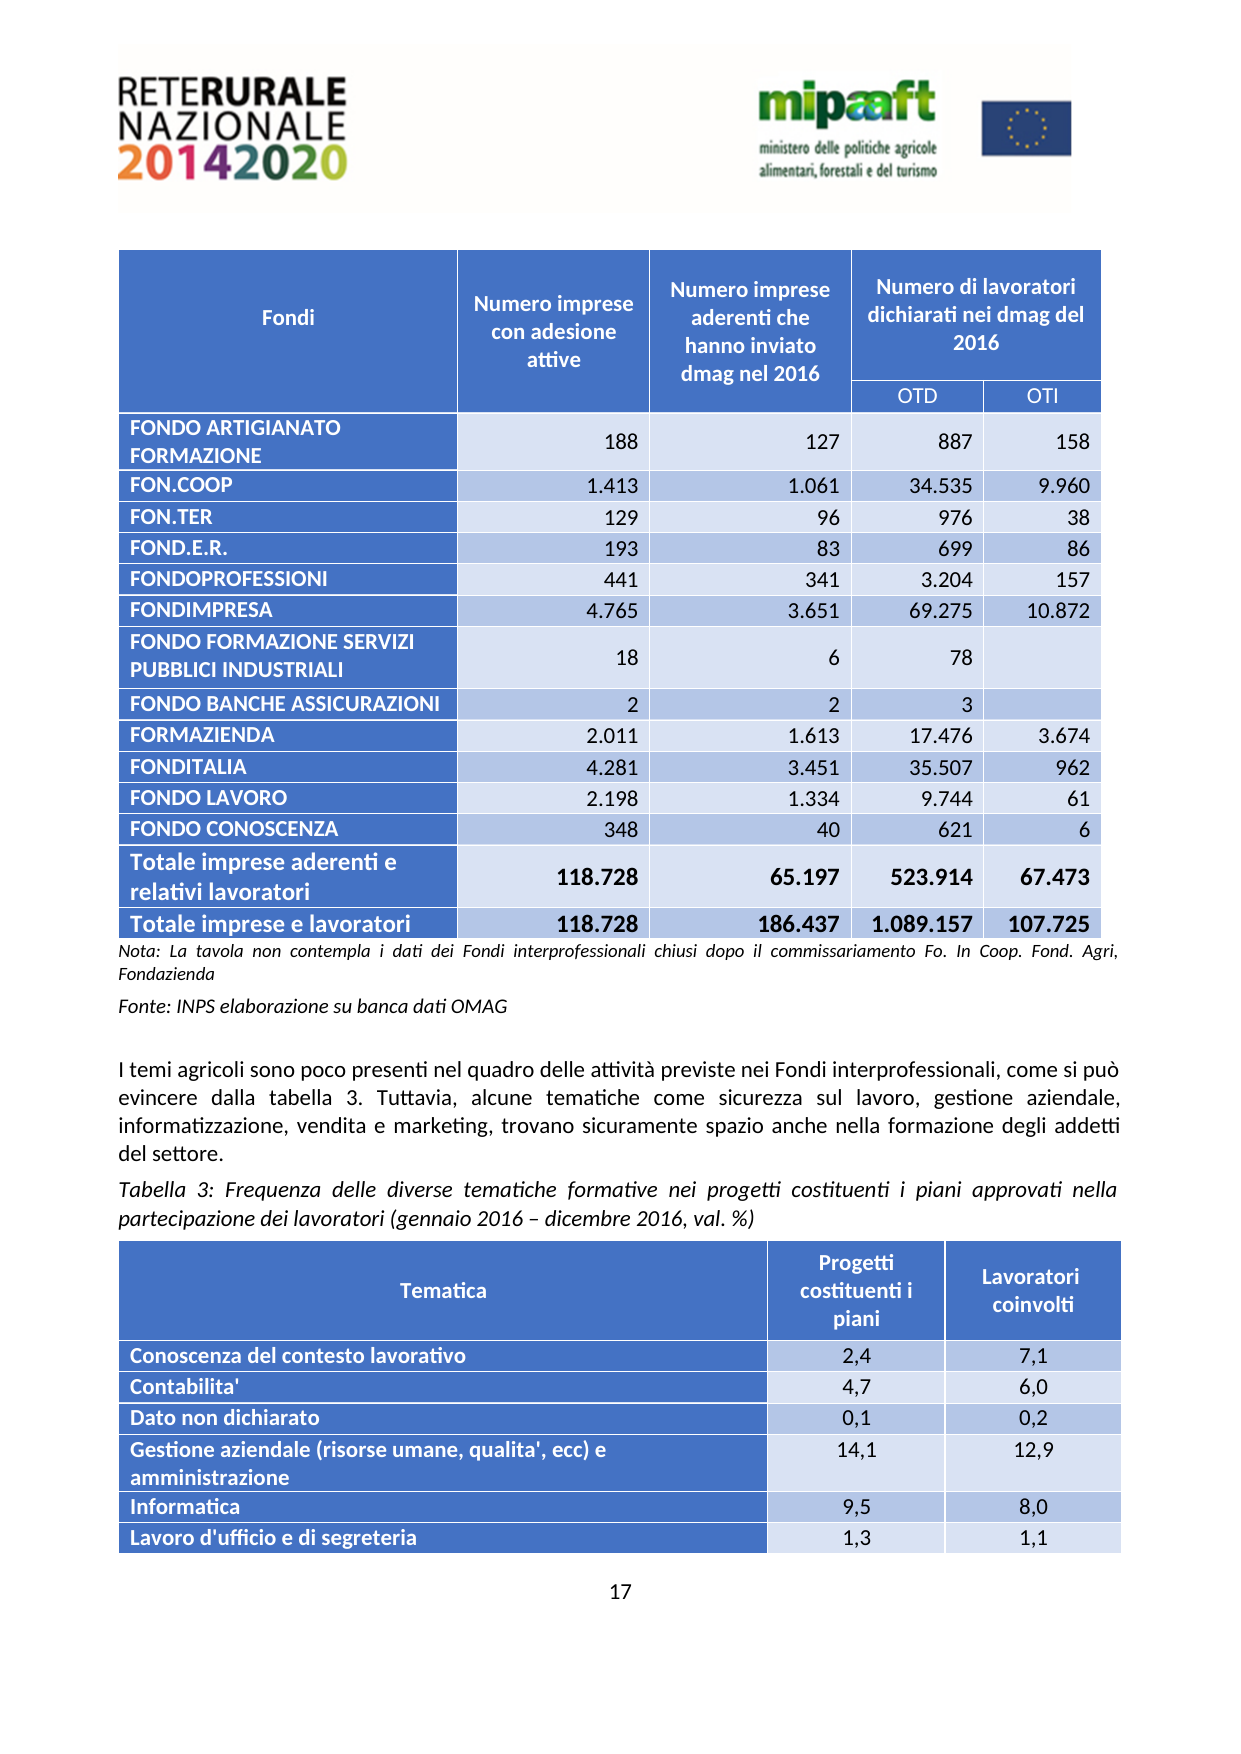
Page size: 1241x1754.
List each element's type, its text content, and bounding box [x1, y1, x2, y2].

table_cell 4.281 [458, 752, 649, 782]
table_header Fondi [119, 250, 457, 412]
table_cell 18 [458, 627, 649, 688]
table_cell 976 [852, 502, 983, 532]
table_header Numero imprese aderenti che hanno inviato dmag nel 2016 [650, 250, 851, 412]
table_cell 118.728 [458, 846, 649, 907]
table_cell 1.061 [650, 471, 851, 501]
table_cell 3.651 [650, 596, 851, 626]
table_cell 9,5 [768, 1492, 944, 1522]
table_cell 7,1 [946, 1341, 1121, 1371]
table_cell 12,9 [946, 1435, 1121, 1491]
table_cell 118.728 [458, 908, 649, 938]
table_cell 2 [458, 689, 649, 719]
table_cell 8,0 [946, 1492, 1121, 1522]
table_cell Totale imprese e lavoratori [119, 908, 457, 938]
table_cell 6 [650, 627, 851, 688]
table_cell FONDOPROFESSIONI [119, 564, 457, 594]
table_cell 127 [650, 414, 851, 469]
table_cell 1.413 [458, 471, 649, 501]
table_cell 4,7 [768, 1372, 944, 1402]
table_header Tematica [119, 1241, 767, 1340]
table_cell 14,1 [768, 1435, 944, 1491]
table_cell 621 [852, 814, 983, 844]
table_cell Contabilita' [119, 1372, 767, 1402]
table_cell 887 [852, 414, 983, 469]
table_cell 348 [458, 814, 649, 844]
table_cell Gestione aziendale (risorse umane, qualita', ecc) e amministrazione [119, 1435, 767, 1491]
text Nota: La tavola non contempla i dati dei Fondi interprofessionali chiusi dopo il commissariamento Fo. In Coop. Fond. Agri, Fondazienda [118, 939, 1122, 985]
table_cell 2 [650, 689, 851, 719]
table_cell 1,1 [946, 1523, 1121, 1553]
table_cell 1,3 [768, 1523, 944, 1553]
table_cell 158 [984, 414, 1101, 469]
table_cell FON.COOP [119, 471, 457, 501]
table_cell OTD [852, 381, 983, 412]
table_cell 441 [458, 564, 649, 594]
table_cell [984, 627, 1101, 688]
text I temi agricoli sono poco presenti nel quadro delle attività previste nei Fondi interprofessionali, come si può evincere dalla tabella 3. Tuttavia, alcune tematiche come sicurezza sul lavoro, gestione aziendale, informatizzazione, vendita e marketing, trovano sicuramente spazio anche nella formazione degli addetti del settore. [118, 1055, 1122, 1167]
table_cell 107.725 [984, 908, 1101, 938]
table_cell FOND.E.R. [119, 533, 457, 563]
table_header Progetti costituenti i piani [768, 1241, 944, 1340]
table_cell 3.451 [650, 752, 851, 782]
table_cell 34.535 [852, 471, 983, 501]
table_cell FONDO CONOSCENZA [119, 814, 457, 844]
table_cell 129 [458, 502, 649, 532]
table_cell 188 [458, 414, 649, 469]
table_cell 2.198 [458, 783, 649, 813]
table_cell 67.473 [984, 846, 1101, 907]
table_cell 35.507 [852, 752, 983, 782]
table_cell 65.197 [650, 846, 851, 907]
table_cell Lavoro d'ufficio e di segreteria [119, 1523, 767, 1553]
table_cell 0,1 [768, 1404, 944, 1434]
table_cell 523.914 [852, 846, 983, 907]
table_cell 3.674 [984, 721, 1101, 751]
table_cell 341 [650, 564, 851, 594]
table_cell FORMAZIENDA [119, 721, 457, 751]
table_cell 4.765 [458, 596, 649, 626]
table_cell 962 [984, 752, 1101, 782]
table_header Numero di lavoratori dichiarati nei dmag del 2016 [852, 250, 1101, 380]
table_cell Conoscenza del contesto lavorativo [119, 1341, 767, 1371]
table_cell 78 [852, 627, 983, 688]
table_cell 699 [852, 533, 983, 563]
table_cell 2,4 [768, 1341, 944, 1371]
table_cell FONDO LAVORO [119, 783, 457, 813]
table_cell 86 [984, 533, 1101, 563]
table_cell 17.476 [852, 721, 983, 751]
table_cell 3.204 [852, 564, 983, 594]
table_cell 6,0 [946, 1372, 1121, 1402]
table_cell OTI [984, 381, 1101, 412]
picture [118, 44, 1072, 213]
table_cell FONDO FORMAZIONE SERVIZI PUBBLICI INDUSTRIALI [119, 627, 457, 688]
table_cell Dato non dichiarato [119, 1404, 767, 1434]
table_cell 1.334 [650, 783, 851, 813]
table_cell 40 [650, 814, 851, 844]
table_cell 2.011 [458, 721, 649, 751]
table_cell 6 [984, 814, 1101, 844]
table_cell 61 [984, 783, 1101, 813]
table_cell 10.872 [984, 596, 1101, 626]
table_cell Totale imprese aderenti e relativi lavoratori [119, 846, 457, 907]
table_cell FONDO ARTIGIANATO FORMAZIONE [119, 414, 457, 469]
table_cell [984, 689, 1101, 719]
table_cell FON.TER [119, 502, 457, 532]
table_cell 83 [650, 533, 851, 563]
table_cell 186.437 [650, 908, 851, 938]
table_cell 38 [984, 502, 1101, 532]
table_cell 3 [852, 689, 983, 719]
table_cell 9.960 [984, 471, 1101, 501]
table_cell FONDO BANCHE ASSICURAZIONI [119, 689, 457, 719]
table_cell 1.613 [650, 721, 851, 751]
table_header Numero imprese con adesione attive [458, 250, 649, 412]
text Fonte: INPS elaborazione su banca dati OMAG [118, 993, 1122, 1019]
table_cell 157 [984, 564, 1101, 594]
table_cell 0,2 [946, 1404, 1121, 1434]
table_header Lavoratori coinvolti [946, 1241, 1121, 1340]
text Tabella 3: Frequenza delle diverse tematiche formative nei progetti costituenti i piani approvati nella partecipazione dei lavoratori (gennaio 2016 – dicembre 2016, val. %) [118, 1176, 1122, 1232]
table_cell 96 [650, 502, 851, 532]
table_cell 9.744 [852, 783, 983, 813]
table_cell 69.275 [852, 596, 983, 626]
table_cell Informatica [119, 1492, 767, 1522]
table_cell 1.089.157 [852, 908, 983, 938]
table_cell FONDITALIA [119, 752, 457, 782]
table_cell 193 [458, 533, 649, 563]
table_cell FONDIMPRESA [119, 596, 457, 626]
